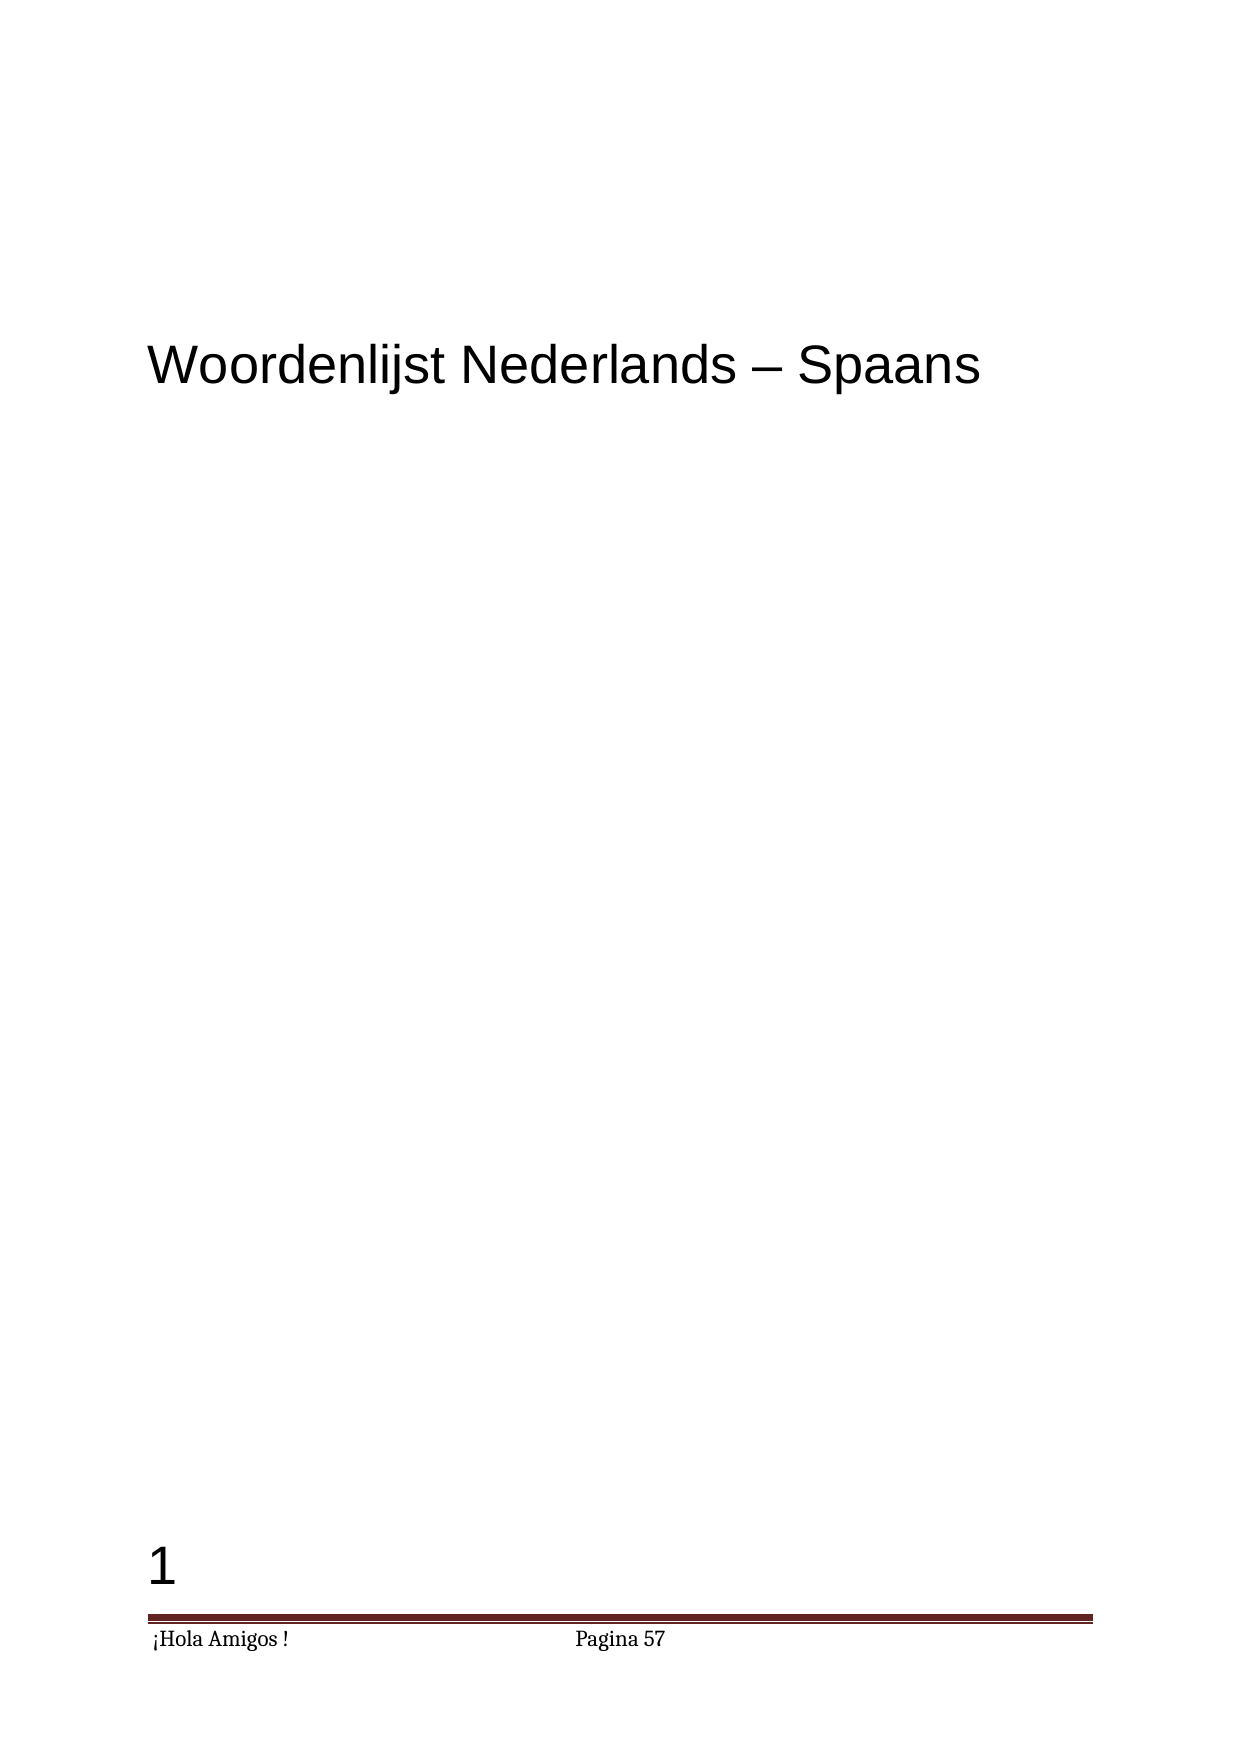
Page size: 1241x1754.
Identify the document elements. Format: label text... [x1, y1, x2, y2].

text 1 [148, 1533, 1093, 1596]
text Woordenlijst Nederlands – Spaans [148, 332, 1093, 395]
